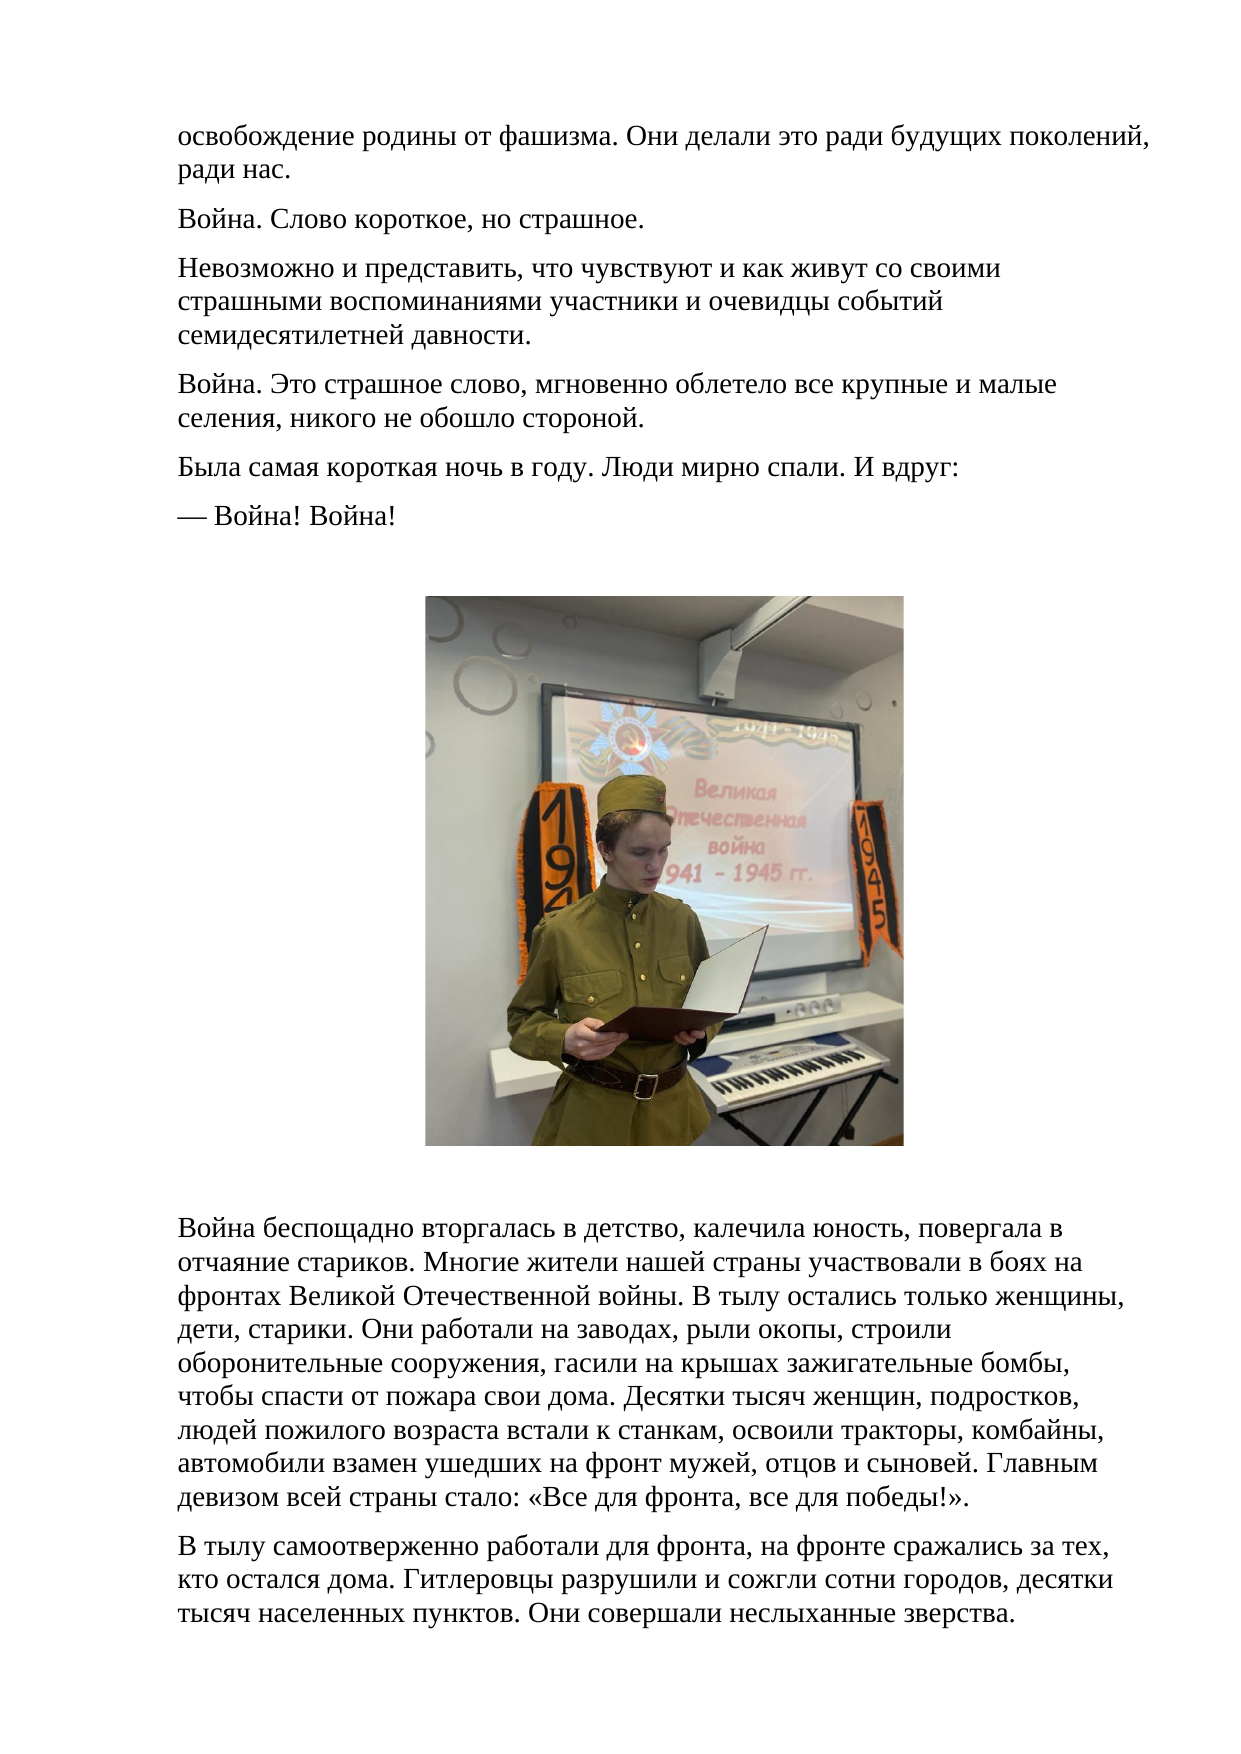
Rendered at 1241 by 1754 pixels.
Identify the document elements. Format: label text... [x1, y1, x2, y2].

text Была самая короткая ночь в году. Люди мирно спали. И вдруг: [177, 449, 1152, 482]
text — Война! Война! [177, 498, 1152, 532]
text Война. Слово короткое, но страшное. [177, 201, 1152, 234]
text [177, 118, 1152, 185]
text В тылу самоотверженно работали для фронта, на фронте сражались за тех, кто остался дома. Гитлеровцы разрушили и сожгли сотни городов, десятки тысяч населенных пунктов. Они совершали неслыханные зверства. [177, 1528, 1152, 1629]
text Война. Это страшное слово, мгновенно облетело все крупные и малые селения, никого не обошло стороной. [177, 366, 1152, 433]
picture [425, 596, 904, 1146]
text Война беспощадно вторгалась в детство, калечила юность, повергала в отчаяние стариков. Многие жители нашей страны участвовали в боях на фронтах Великой Отечественной войны. В тылу остались только женщины, дети, старики. Они работали на заводах, рыли окопы, строили оборонительные сооружения, гасили на крышах зажигательные бомбы, чтобы спасти от пожара свои дома. Десятки тысяч женщин, подростков, людей пожилого возраста встали к станкам, освоили тракторы, комбайны, автомобили взамен ушедших на фронт мужей, отцов и сыновей. Главным девизом всей страны стало: «Все для фронта, все для победы!». [177, 1211, 1152, 1512]
text Невозможно и представить, что чувствуют и как живут со своими страшными воспоминаниями участники и очевидцы событий семидесятилетней давности. [177, 250, 1152, 351]
